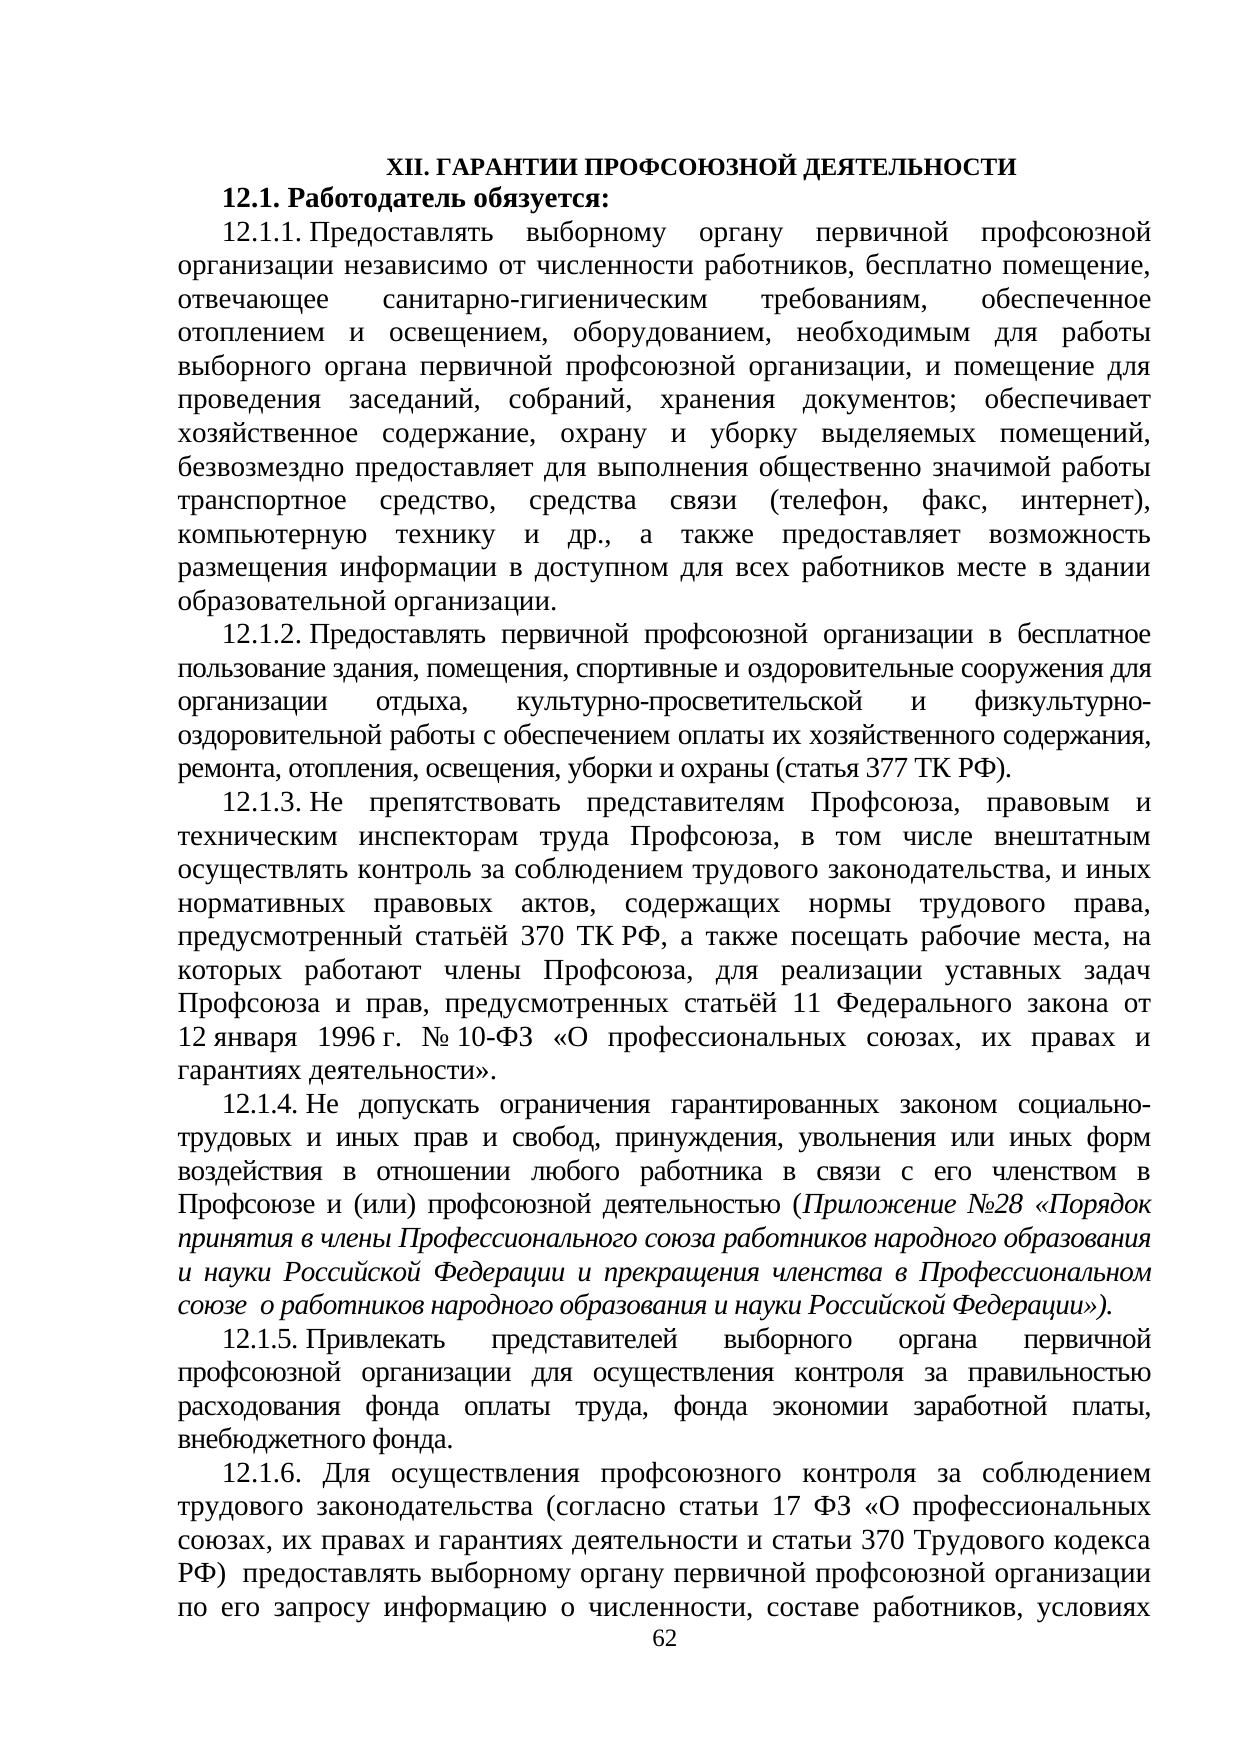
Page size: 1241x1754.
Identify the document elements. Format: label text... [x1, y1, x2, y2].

text 12.1. Работодатель обязуется: [177, 180, 1152, 214]
text 12.1.3. Не препятствовать представителям Профсоюза, правовым и техническим инспекторам труда Профсоюза, в том числе внештатным осуществлять контроль за соблюдением трудового законодательства, и иных нормативных правовых актов, содержащих нормы трудового права, предусмотренный статьёй 370 ТК РФ, а также посещать рабочие места, на которых работают члены Профсоюза, для реализации уставных задач Профсоюза и прав, предусмотренных статьёй 11 Федерального закона от 12 января 1996 г. № 10-ФЗ «О профессиональных союзах, их правах и гарантиях деятельности». [177, 784, 1152, 1086]
text ХII. ГАРАНТИИ ПРОФСОЮЗНОЙ ДЕЯТЕЛЬНОСТИ [177, 152, 1152, 180]
text 12.1.2. Предоставлять первичной профсоюзной организации в бесплатное пользование здания, помещения, спортивные и оздоровительные сооружения для организации отдыха, культурно-просветительской и физкультурно-оздоровительной работы с обеспечением оплаты их хозяйственного содержания, ремонта, отопления, освещения, уборки и охраны (статья 377 ТК РФ). [177, 616, 1152, 784]
text 12.1.4. Не допускать ограничения гарантированных законом социально-трудовых и иных прав и свобод, принуждения, увольнения или иных форм воздействия в отношении любого работника в связи с его членством в Профсоюзе и (или) профсоюзной деятельностью (Приложение №28 «Порядок принятия в члены Профессионального союза работников народного образования и науки Российской Федерации и прекращения членства в Профессиональном союзе о работников народного образования и науки Российской Федерации»). [177, 1086, 1152, 1321]
text 12.1.5. Привлекать представителей выборного органа первичной профсоюзной организации для осуществления контроля за правильностью расходования фонда оплаты труда, фонда экономии заработной платы, внебюджетного фонда. [177, 1321, 1152, 1455]
text 12.1.1. Предоставлять выборному органу первичной профсоюзной организации независимо от численности работников, бесплатно помещение, отвечающее санитарно-гигиеническим требованиям, обеспеченное отоплением и освещением, оборудованием, необходимым для работы выборного органа первичной профсоюзной организации, и помещение для проведения заседаний, собраний, хранения документов; обеспечивает хозяйственное содержание, охрану и уборку выделяемых помещений, безвозмездно предоставляет для выполнения общественно значимой работы транспортное средство, средства связи (телефон, факс, интернет), компьютерную технику и др., а также предоставляет возможность размещения информации в доступном для всех работников месте в здании образовательной организации. [177, 214, 1152, 616]
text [177, 1455, 1152, 1623]
